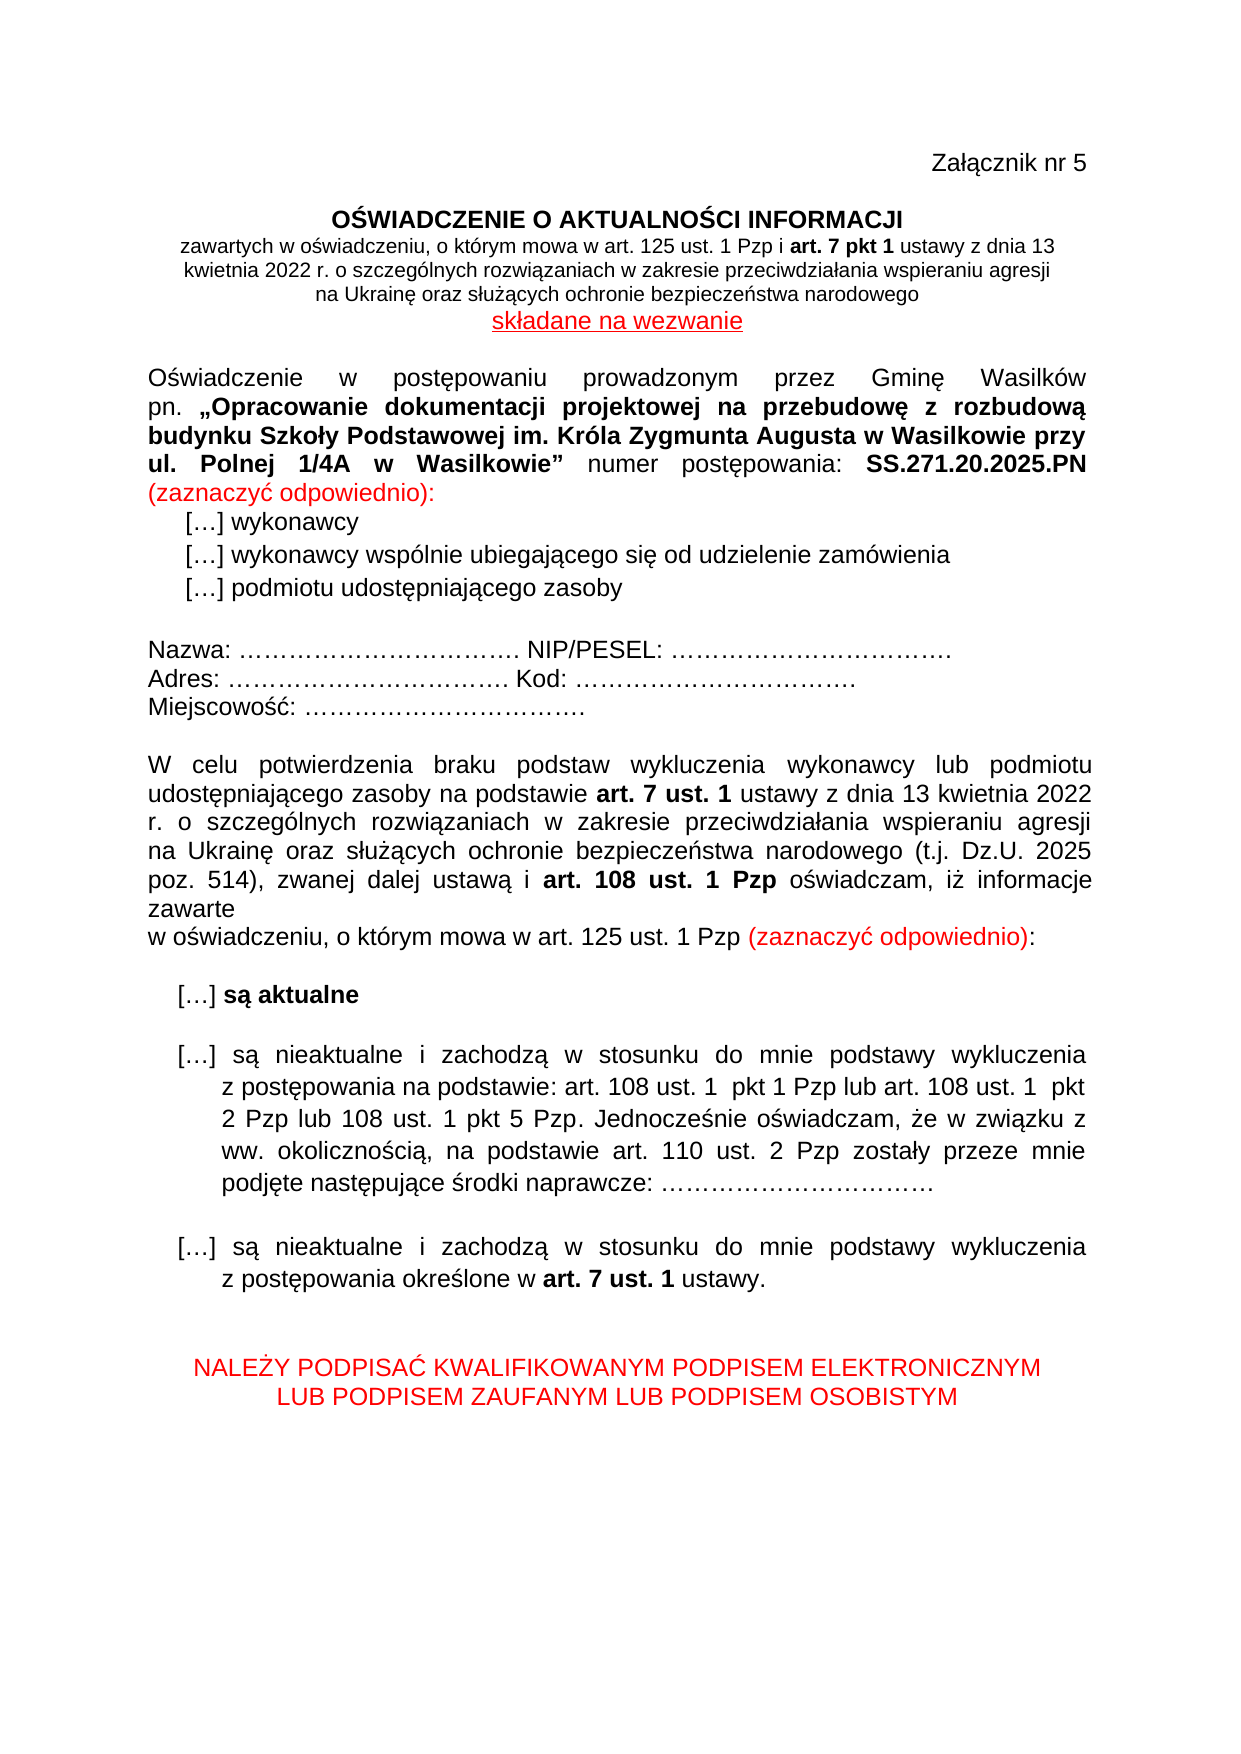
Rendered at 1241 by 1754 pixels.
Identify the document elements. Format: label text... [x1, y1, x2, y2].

text W celu potwierdzenia braku podstaw wykluczenia wykonawcy lub podmiotu udostępniającego zasoby na podstawie art. 7 ust. 1 ustawy z dnia 13 kwietnia 2022 r. o szczególnych rozwiązaniach w zakresie przeciwdziałania wspieraniu agresji na Ukrainę oraz służących ochronie bezpieczeństwa narodowego (t.j. Dz.U. 2025 poz. 514), zwanej dalej ustawą i art. 108 ust. 1 Pzp oświadczam, iż informacje zawarte w oświadczeniu, o którym mowa w art. 125 ust. 1 Pzp (zaznaczyć odpowiednio): [148, 750, 1093, 951]
text Załącznik nr 5 [148, 148, 1087, 176]
text składane na wezwanie [148, 306, 1087, 334]
text OŚWIADCZENIE O AKTUALNOŚCI INFORMACJI [148, 205, 1087, 234]
text Adres: ……………………………. Kod: ……………………………. [148, 663, 1087, 692]
text […] są aktualne [177, 980, 1023, 1008]
text Oświadczenie w postępowaniu prowadzonym przez Gminę Wasilków pn. „Opracowanie dokumentacji projektowej na przebudowę z rozbudową budynku Szkoły Podstawowej im. Króla Zygmunta Augusta w Wasilkowie przy ul. Polnej 1/4A w Wasilkowie” numer postępowania: SS.271.20.2025.PN (zaznaczyć odpowiednio): [148, 363, 1087, 507]
text NALEŻY PODPISAĆ KWALIFIKOWANYM PODPISEM ELEKTRONICZNYM LUB PODPISEM ZAUFANYM LUB PODPISEM OSOBISTYM [148, 1353, 1087, 1410]
text […] podmiotu udostępniającego zasoby [185, 573, 1087, 602]
text Miejscowość: ……………………………. [148, 692, 1087, 721]
text […] są nieaktualne i zachodzą w stosunku do mnie podstawy wykluczenia z postępowania określone w art. 7 ust. 1 ustawy. [177, 1232, 1087, 1292]
text […] są nieaktualne i zachodzą w stosunku do mnie podstawy wykluczenia z postępowania na podstawie: art. 108 ust. 1 pkt 1 Pzp lub art. 108 ust. 1 pkt 2 Pzp lub 108 ust. 1 pkt 5 Pzp. Jednocześnie oświadczam, że w związku z ww. okolicznością, na podstawie art. 110 ust. 2 Pzp zostały przeze mnie podjęte następujące środki naprawcze: …………………………… [177, 1040, 1087, 1197]
text Nazwa: ……………………………. NIP/PESEL: ……………………………. [148, 635, 1087, 663]
text zawartych w oświadczeniu, o którym mowa w art. 125 ust. 1 Pzp i art. 7 pkt 1 ustawy z dnia 13 kwietnia 2022 r. o szczególnych rozwiązaniach w zakresie przeciwdziałania wspieraniu agresji na Ukrainę oraz służących ochronie bezpieczeństwa narodowego [148, 234, 1087, 306]
text […] wykonawcy wspólnie ubiegającego się od udzielenie zamówienia [185, 540, 1087, 569]
text […] wykonawcy [185, 507, 1087, 536]
